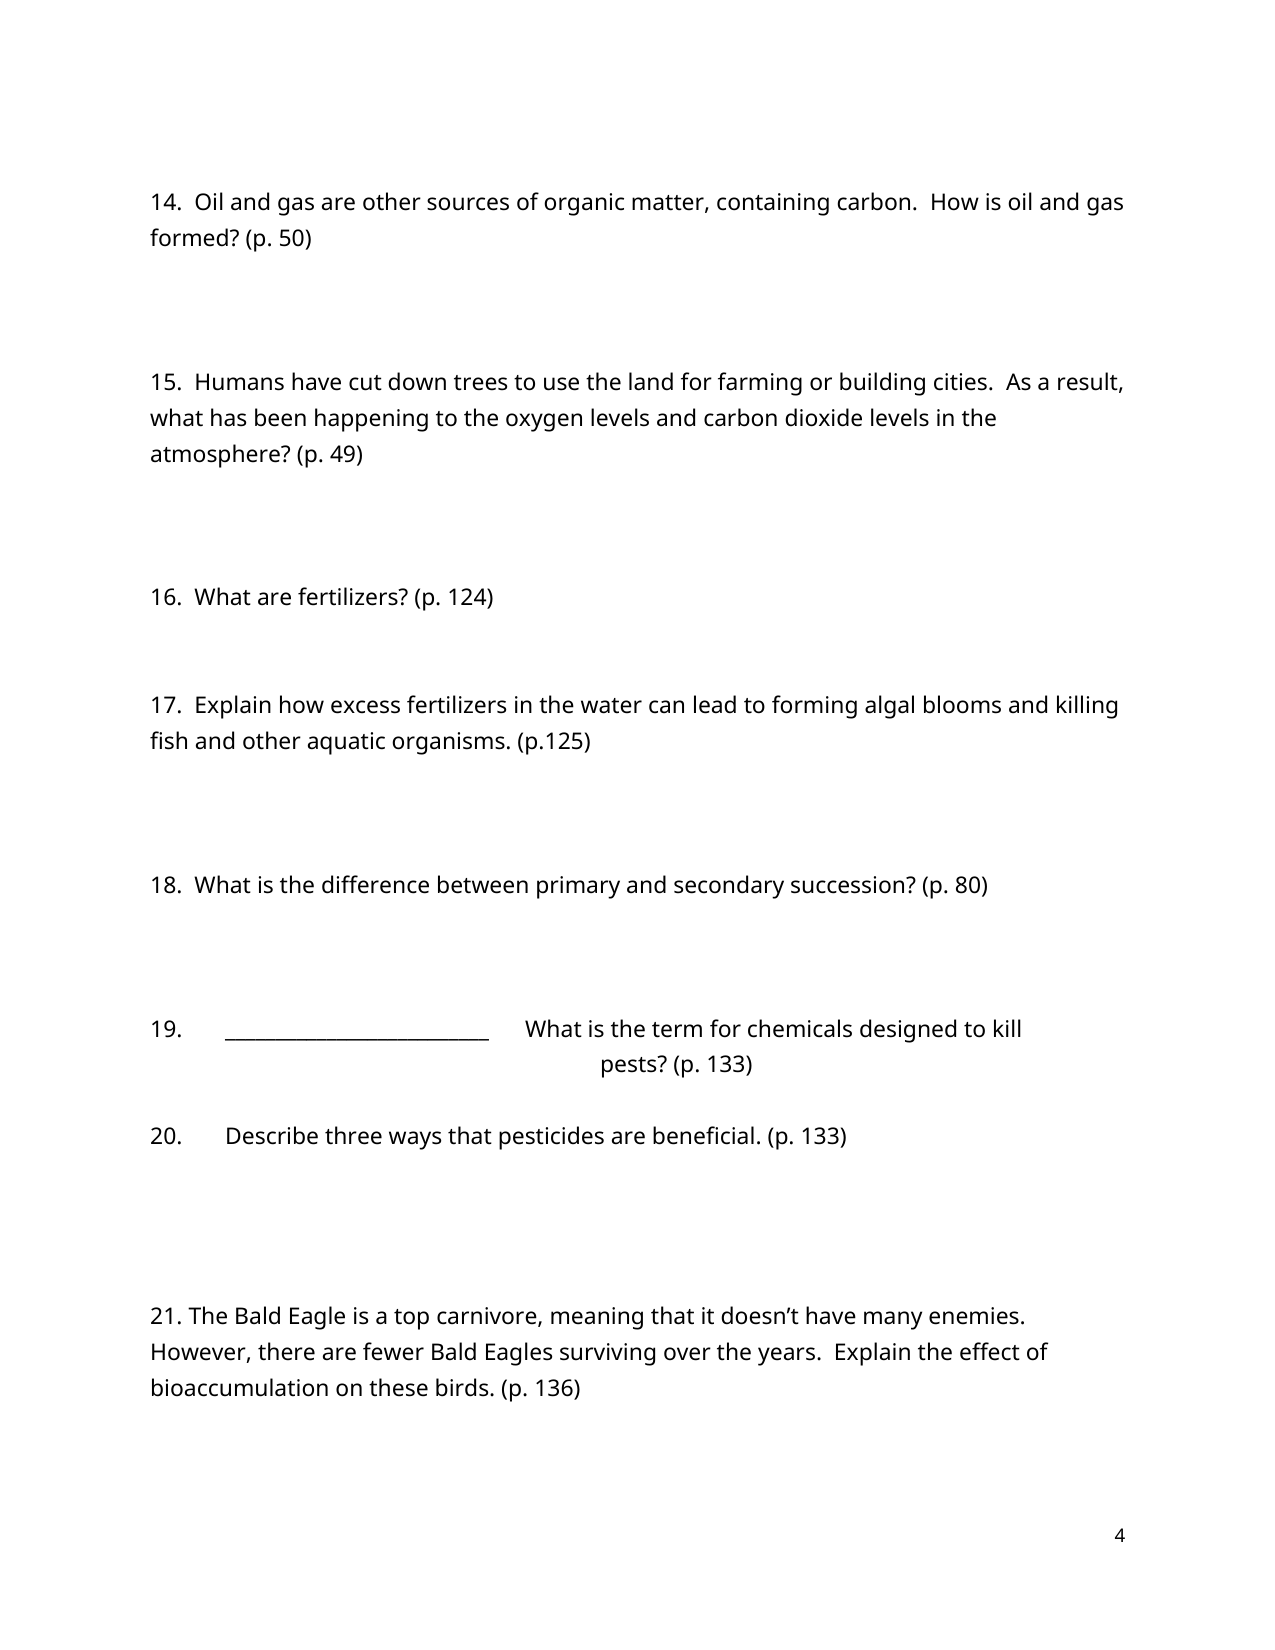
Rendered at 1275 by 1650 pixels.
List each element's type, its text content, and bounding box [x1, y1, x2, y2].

text 16. What are fertilizers? (p. 124) [150, 581, 1125, 612]
text 15. Humans have cut down trees to use the land for farming or building cities. As a result, what has been happening to the oxygen levels and carbon dioxide levels in the atmosphere? (p. 49) [150, 366, 1125, 469]
text 21. The Bald Eagle is a top carnivore, meaning that it doesn’t have many enemies. However, there are fewer Bald Eagles surviving over the years. Explain the effect of bioaccumulation on these birds. (p. 136) [150, 1300, 1125, 1403]
text pests? (p. 133) [150, 1048, 1125, 1080]
text 17. Explain how excess fertilizers in the water can lead to forming algal blooms and killing fish and other aquatic organisms. (p.125) [150, 689, 1125, 756]
text 14. Oil and gas are other sources of organic matter, containing carbon. How is oil and gas formed? (p. 50) [150, 186, 1125, 253]
text 20. Describe three ways that pesticides are beneficial. (p. 133) [150, 1120, 1125, 1152]
text 18. What is the difference between primary and secondary succession? (p. 80) [150, 869, 1125, 900]
text 19. __________________________ What is the term for chemicals designed to kill [150, 1012, 1125, 1044]
